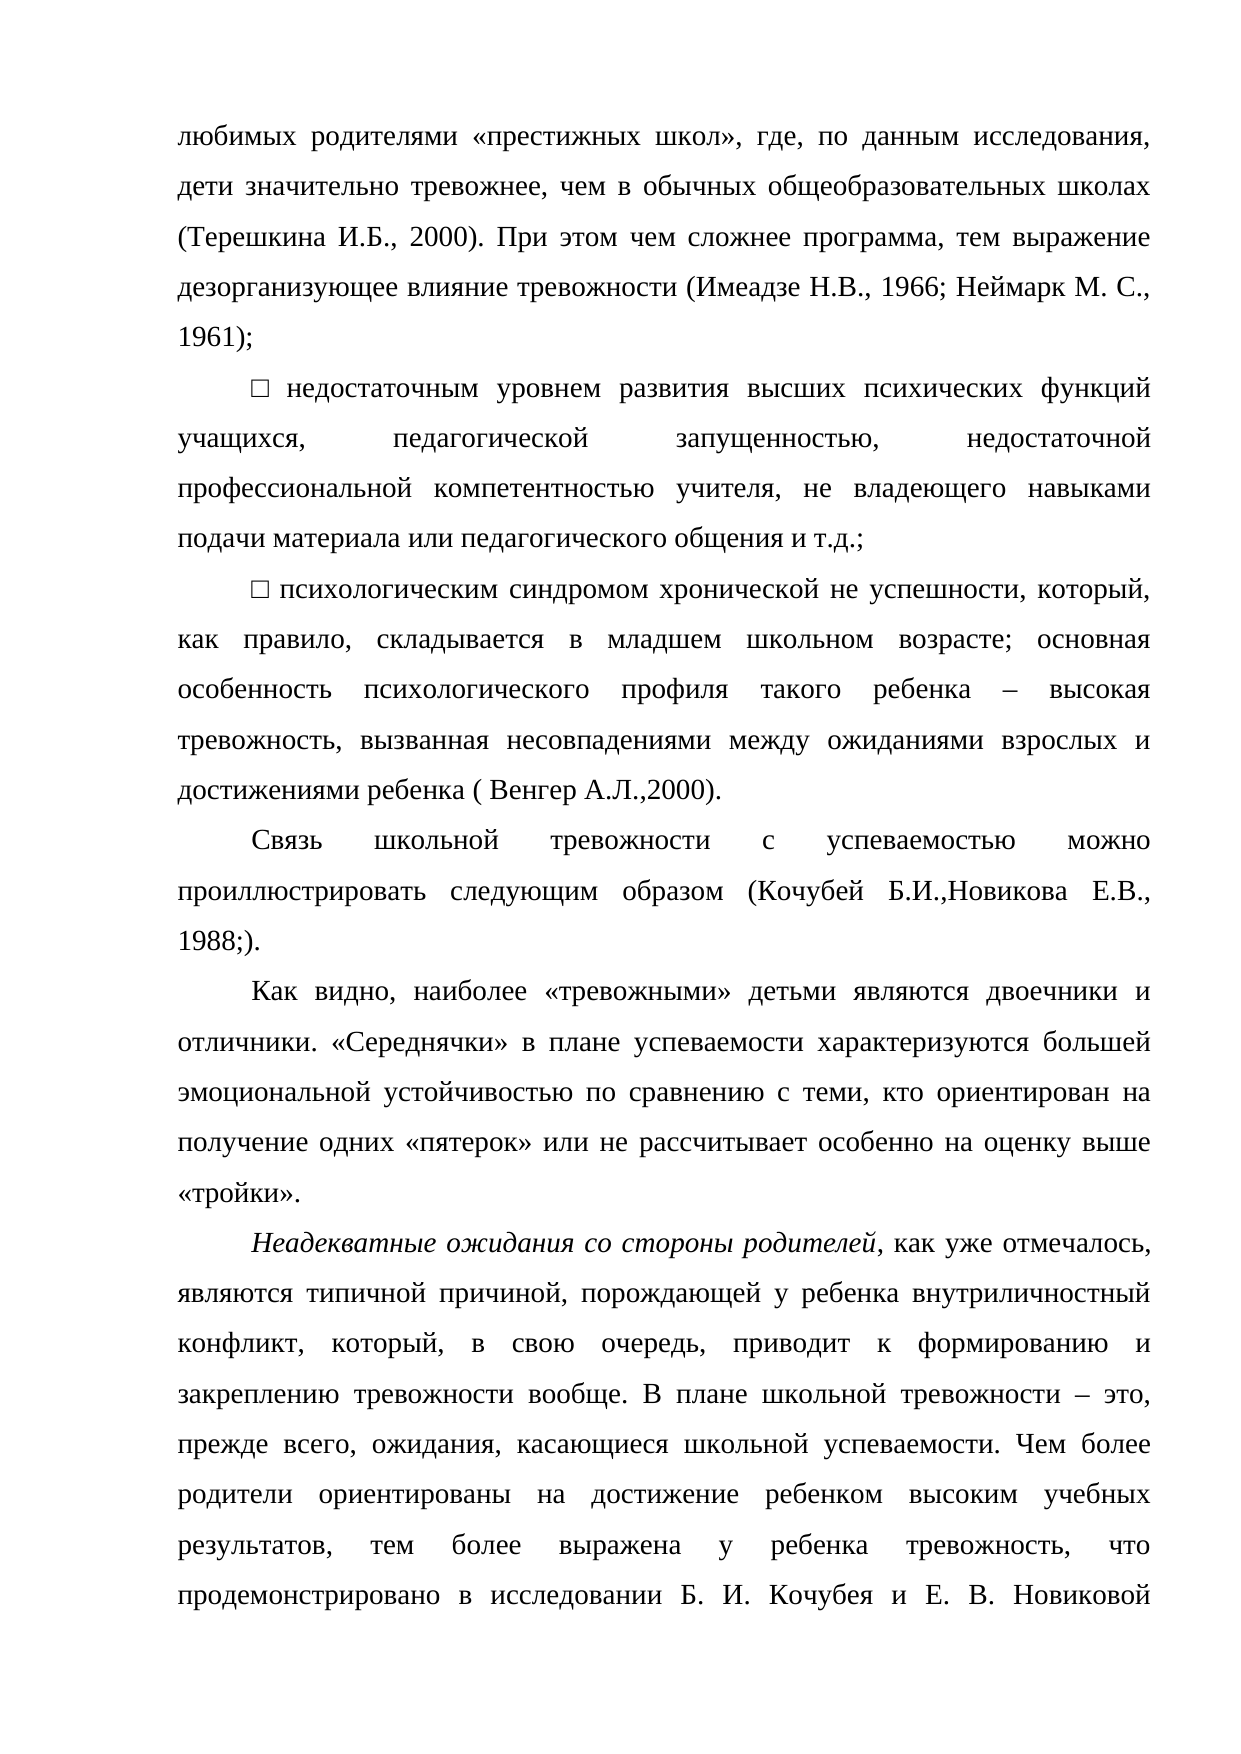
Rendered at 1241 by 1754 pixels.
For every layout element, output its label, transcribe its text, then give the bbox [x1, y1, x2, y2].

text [177, 1225, 1152, 1611]
text Как видно, наиболее «тревожными» детьми являются двоечники и отличники. «Середнячки» в плане успеваемости характеризуются большей эмоциональной устойчивостью по сравнению с теми, кто ориентирован на получение одних «пятерок» или не рассчитывает особенно на оценку выше «тройки». [177, 973, 1152, 1208]
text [177, 118, 1152, 353]
text □ недостаточным уровнем развития высших психических функций учащихся, педагогической запущенностью, недостаточной профессиональной компетентностью учителя, не владеющего навыками подачи материала или педагогического общения и т.д.; [177, 370, 1152, 554]
text Связь школьной тревожности с успеваемостью можно проиллюстрировать следующим образом (Кочубей Б.И.,Новикова Е.В., 1988;). [177, 822, 1152, 957]
text □ психологическим синдромом хронической не успешности, который, как правило, складывается в младшем школьном возрасте; основная особенность психологического профиля такого ребенка – высокая тревожность, вызванная несовпадениями между ожиданиями взрослых и достижениями ребенка ( Венгер А.Л.,2000). [177, 571, 1152, 806]
